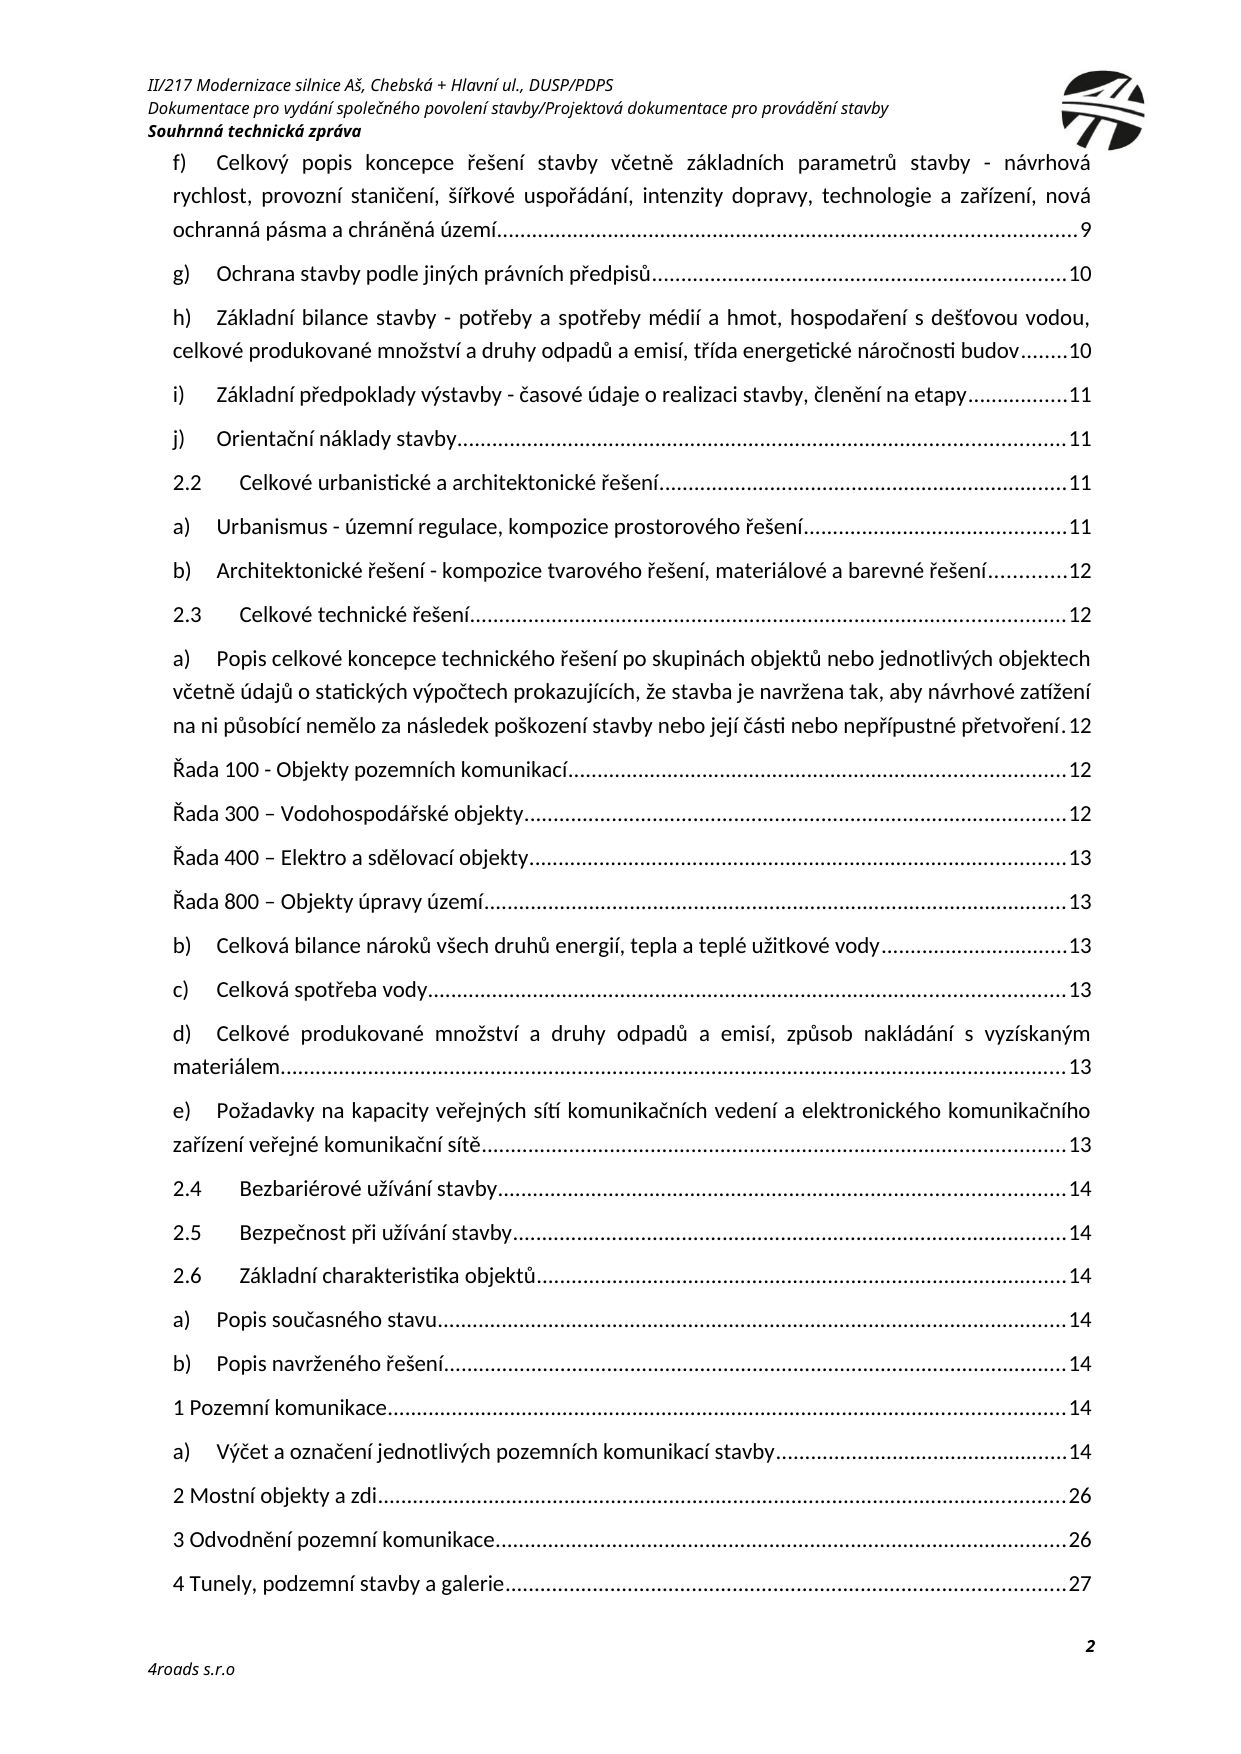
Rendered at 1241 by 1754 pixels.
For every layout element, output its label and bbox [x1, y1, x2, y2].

picture [1053, 63, 1153, 159]
